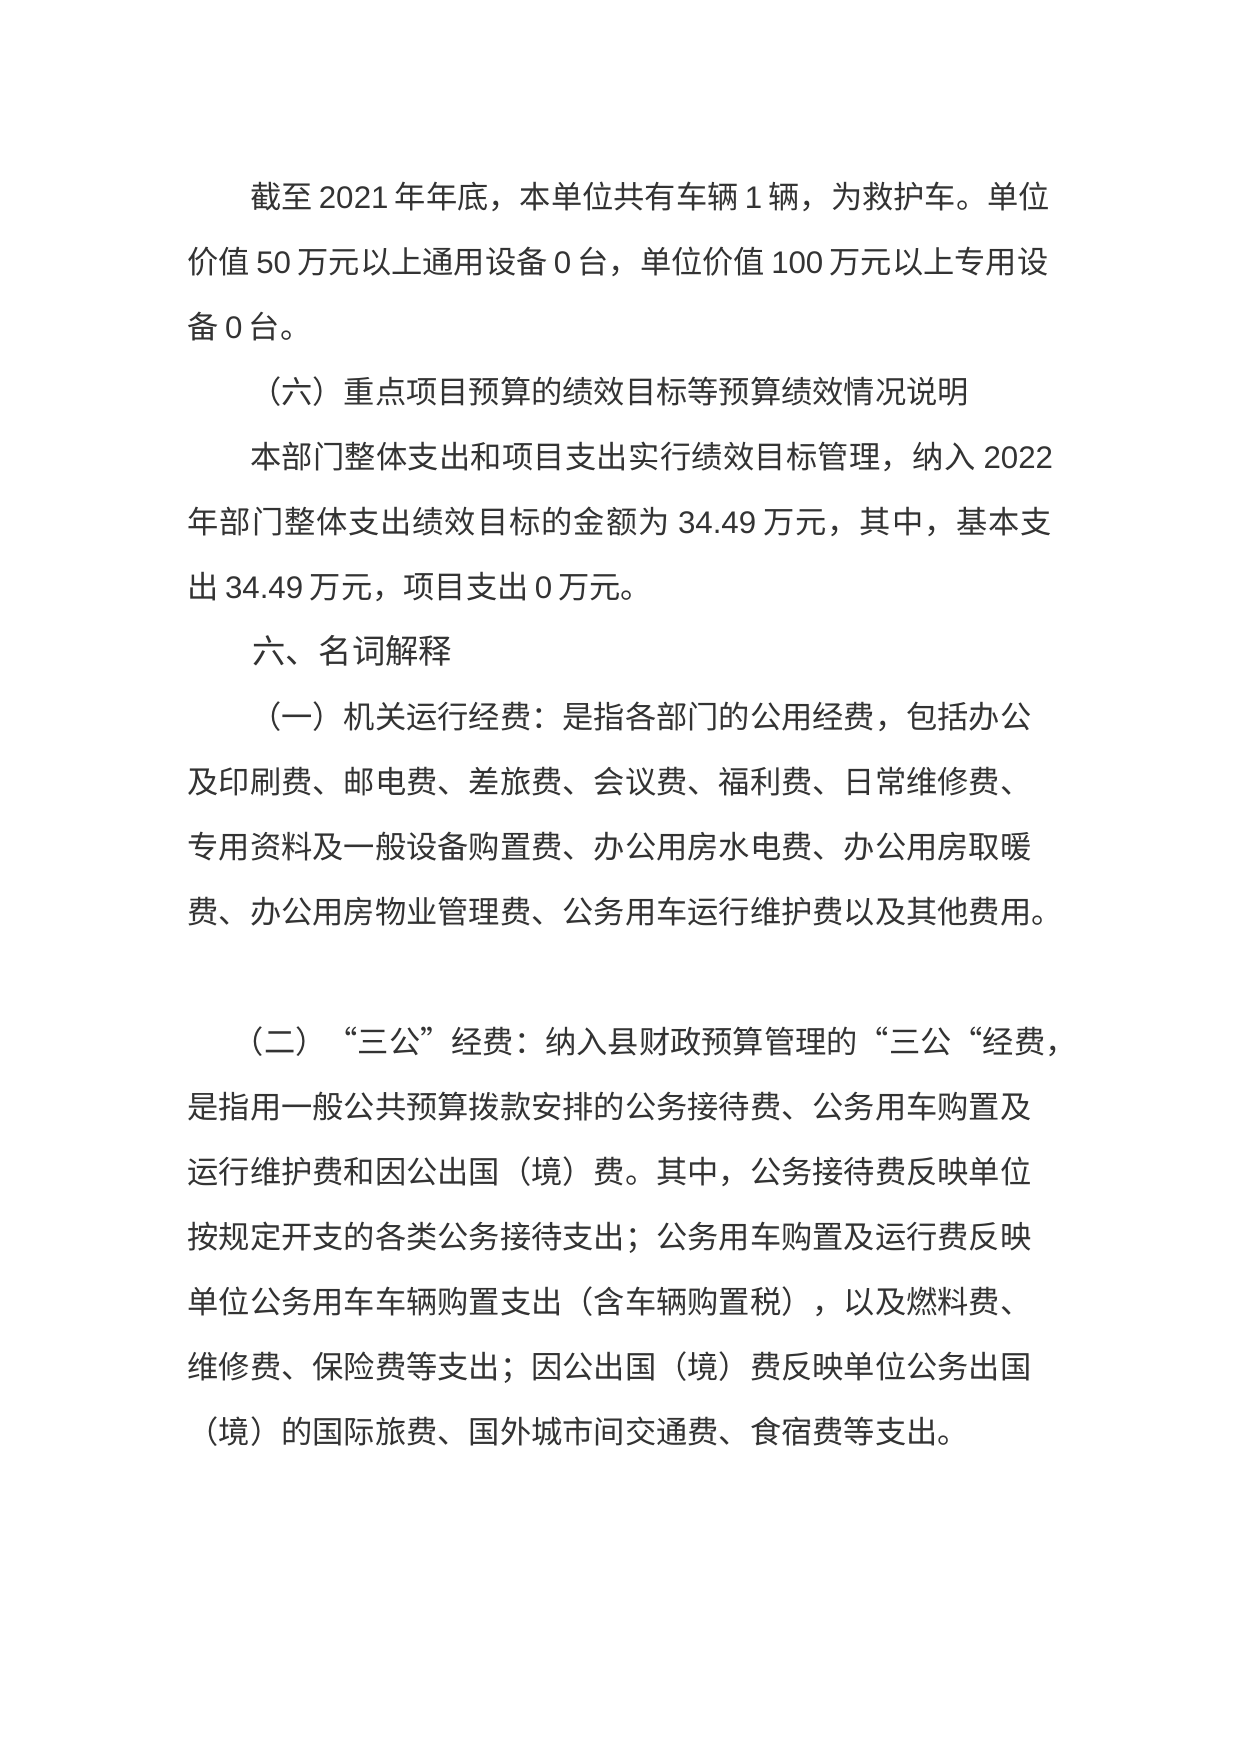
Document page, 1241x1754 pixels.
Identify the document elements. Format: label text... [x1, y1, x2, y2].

text 本部门整体支出和项目支出实行绩效目标管理，纳入2022年部门整体支出绩效目标的金额为34.49万元，其中，基本支出34.49万元，项目支出0万元。 [187, 422, 1053, 617]
text 六、名词解释 [187, 617, 1053, 682]
text （一）机关运行经费：是指各部门的公用经费，包括办公及印刷费、邮电费、差旅费、会议费、福利费、日常维修费、专用资料及一般设备购置费、办公用房水电费、办公用房取暖费、办公用房物业管理费、公务用车运行维护费以及其他费用。 [187, 682, 1053, 1007]
text （二）“三公”经费：纳入县财政预算管理的“三公“经费，是指用一般公共预算拨款安排的公务接待费、公务用车购置及运行维护费和因公出国（境）费。其中，公务接待费反映单位按规定开支的各类公务接待支出；公务用车购置及运行费反映单位公务用车车辆购置支出（含车辆购置税），以及燃料费、维修费、保险费等支出；因公出国（境）费反映单位公务出国（境）的国际旅费、国外城市间交通费、食宿费等支出。 [187, 1007, 1053, 1462]
text （六）重点项目预算的绩效目标等预算绩效情况说明 [187, 357, 1053, 422]
list 截至2021年年底，本单位共有车辆1辆，为救护车。单位价值50万元以上通用设备0台，单位价值100万元以上专用设备0台。 [187, 162, 1053, 357]
